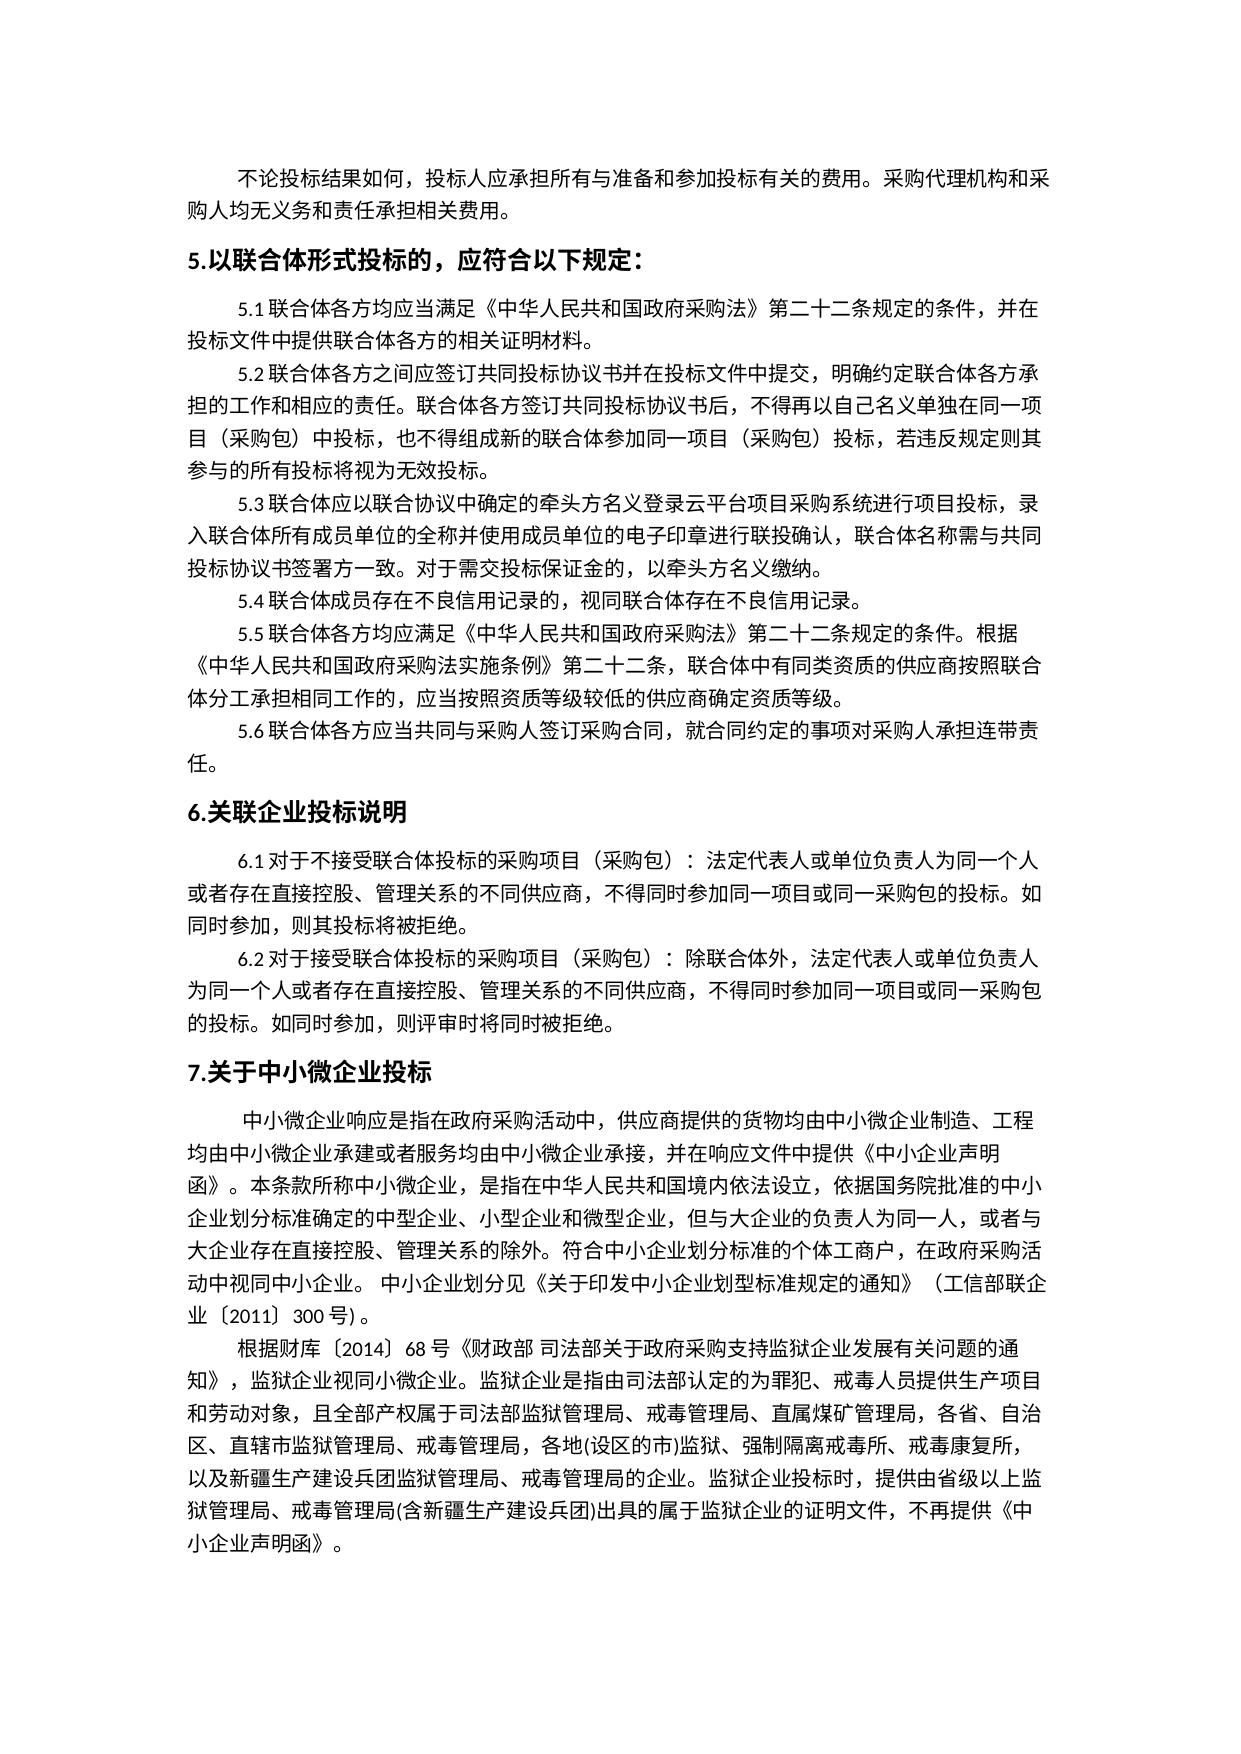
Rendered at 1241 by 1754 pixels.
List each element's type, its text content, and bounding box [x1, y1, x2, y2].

text 5.1联合体各方均应当满足《中华人民共和国政府采购法》第二十二条规定的条件，并在投标文件中提供联合体各方的相关证明材料。 [187, 292, 1053, 357]
text 5.6联合体各方应当共同与采购人签订采购合同，就合同约定的事项对采购人承担连带责任。 [187, 714, 1053, 779]
text 6.1 对于不接受联合体投标的采购项目（采购包）：法定代表人或单位负责人为同一个人或者存在直接控股、管理关系的不同供应商，不得同时参加同一项目或同一采购包的投标。如同时参加，则其投标将被拒绝。 [187, 844, 1053, 942]
text 中小微企业响应是指在政府采购活动中，供应商提供的货物均由中小微企业制造、工程均由中小微企业承建或者服务均由中小微企业承接，并在响应文件中提供《中小企业声明函》。本条款所称中小微企业，是指在中华人民共和国境内依法设立，依据国务院批准的中小企业划分标准确定的中型企业、小型企业和微型企业，但与大企业的负责人为同一人，或者与大企业存在直接控股、管理关系的除外。符合中小企业划分标准的个体工商户，在政府采购活动中视同中小企业。 中小企业划分见《关于印发中小企业划型标准规定的通知》（工信部联企业〔2011〕300号) 。 [187, 1104, 1053, 1332]
text 6.2 对于接受联合体投标的采购项目（采购包）：除联合体外，法定代表人或单位负责人为同一个人或者存在直接控股、管理关系的不同供应商，不得同时参加同一项目或同一采购包的投标。如同时参加，则评审时将同时被拒绝。 [187, 942, 1053, 1039]
text 7.关于中小微企业投标 [187, 1039, 1053, 1104]
text 6.关联企业投标说明 [187, 779, 1053, 844]
text 5.2 联合体各方之间应签订共同投标协议书并在投标文件中提交，明确约定联合体各方承担的工作和相应的责任。联合体各方签订共同投标协议书后，不得再以自己名义单独在同一项目（采购包）中投标，也不得组成新的联合体参加同一项目（采购包）投标，若违反规定则其参与的所有投标将视为无效投标。 [187, 357, 1053, 487]
text 不论投标结果如何，投标人应承担所有与准备和参加投标有关的费用。采购代理机构和采购人均无义务和责任承担相关费用。 [187, 162, 1053, 227]
text 5.3 联合体应以联合协议中确定的牵头方名义登录云平台项目采购系统进行项目投标，录入联合体所有成员单位的全称并使用成员单位的电子印章进行联投确认，联合体名称需与共同投标协议书签署方一致。对于需交投标保证金的，以牵头方名义缴纳。 [187, 487, 1053, 584]
text 5.4联合体成员存在不良信用记录的，视同联合体存在不良信用记录。 [187, 584, 1053, 617]
text 根据财库〔2014〕68号《财政部 司法部关于政府采购支持监狱企业发展有关问题的通知》，监狱企业视同小微企业。监狱企业是指由司法部认定的为罪犯、戒毒人员提供生产项目和劳动对象，且全部产权属于司法部监狱管理局、戒毒管理局、直属煤矿管理局，各省、自治区、直辖市监狱管理局、戒毒管理局，各地(设区的市)监狱、强制隔离戒毒所、戒毒康复所，以及新疆生产建设兵团监狱管理局、戒毒管理局的企业。监狱企业投标时，提供由省级以上监狱管理局、戒毒管理局(含新疆生产建设兵团)出具的属于监狱企业的证明文件，不再提供《中小企业声明函》。 [187, 1332, 1053, 1559]
text 5.5联合体各方均应满足《中华人民共和国政府采购法》第二十二条规定的条件。根据《中华人民共和国政府采购法实施条例》第二十二条，联合体中有同类资质的供应商按照联合体分工承担相同工作的，应当按照资质等级较低的供应商确定资质等级。 [187, 617, 1053, 714]
text 5.以联合体形式投标的，应符合以下规定： [187, 227, 1053, 292]
